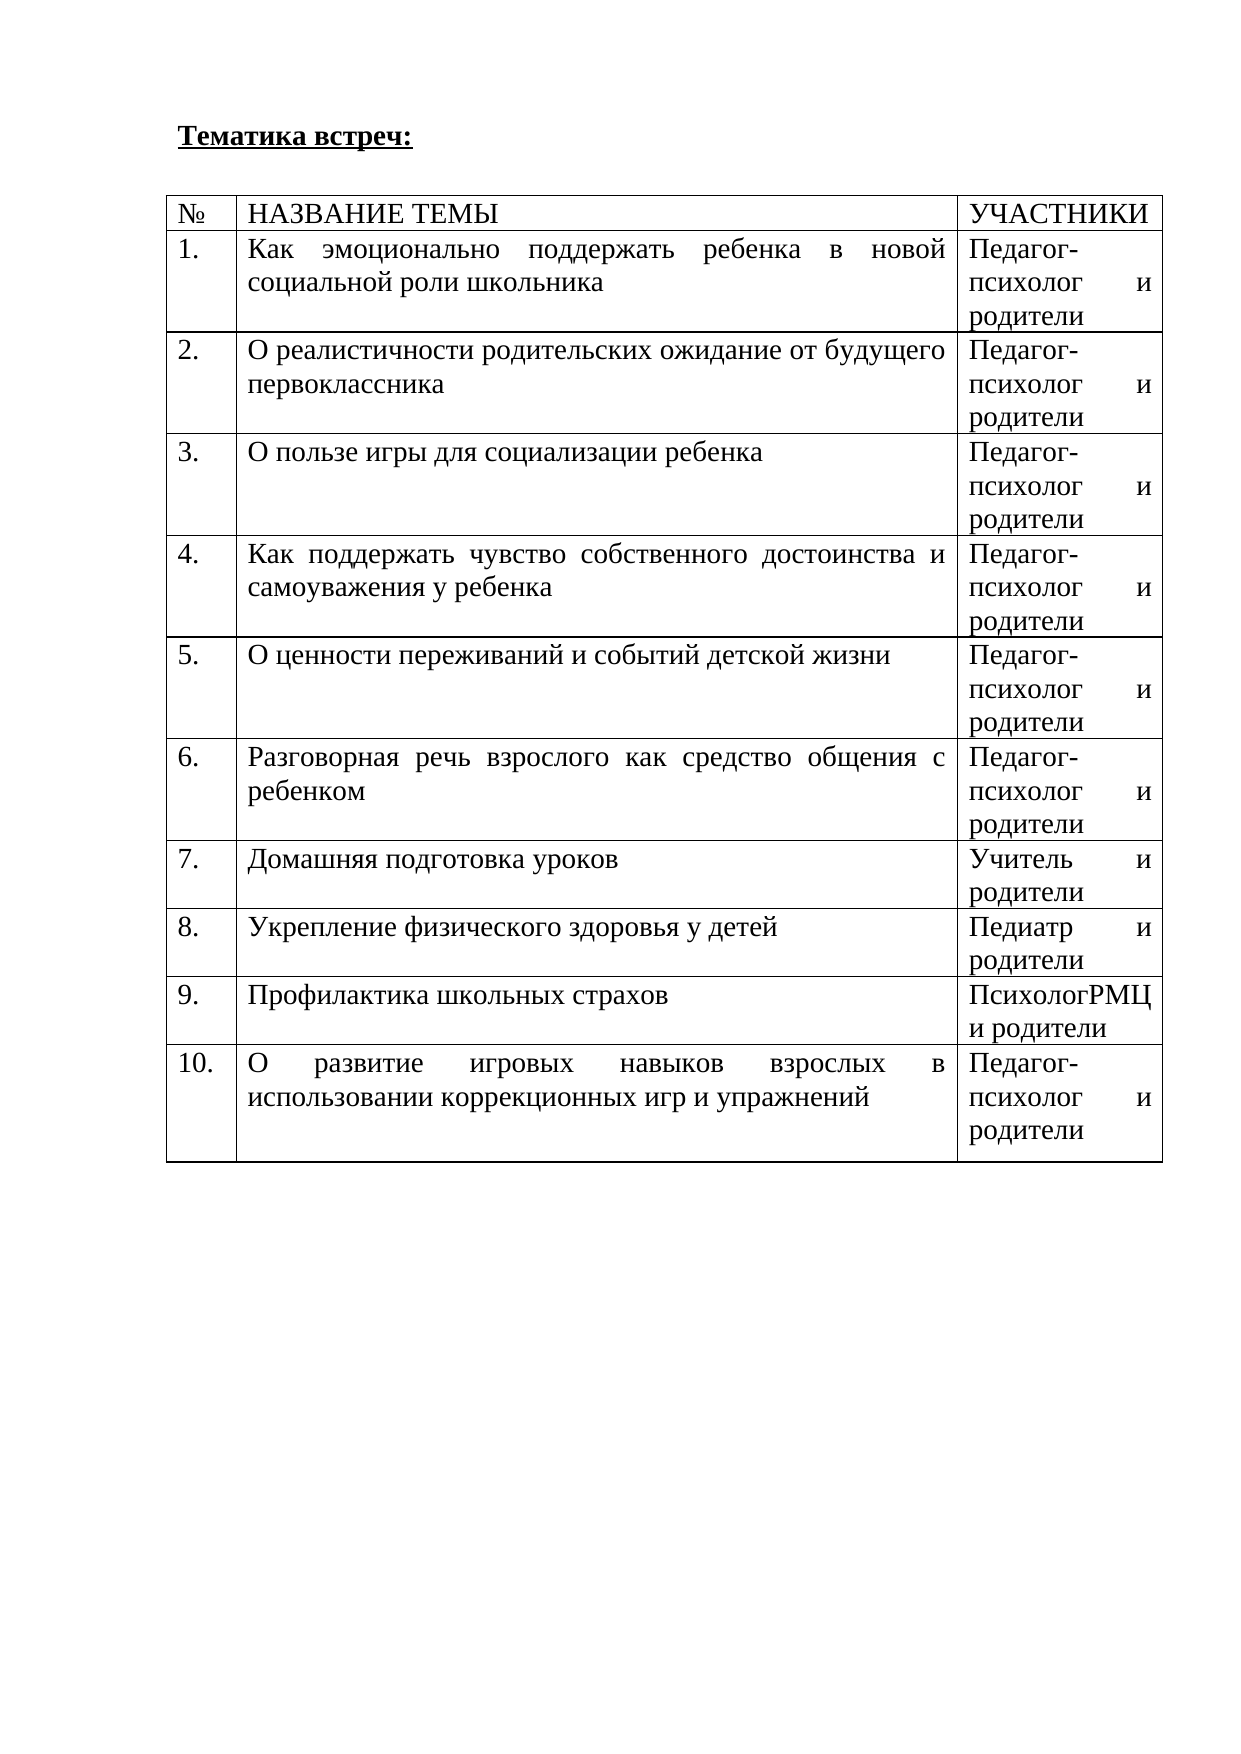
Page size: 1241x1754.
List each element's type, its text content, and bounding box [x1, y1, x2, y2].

table_cell 6. [167, 739, 236, 840]
table_cell О пользе игры для социализации ребенка [237, 434, 957, 535]
table_cell Учитель и родители [958, 841, 1162, 908]
table_cell 7. [167, 841, 236, 908]
table_header НАЗВАНИЕ ТЕМЫ [237, 196, 957, 230]
table_cell 3. [167, 434, 236, 535]
table_cell 9. [167, 977, 236, 1044]
table_cell Домашняя подготовка уроков [237, 841, 957, 908]
table_cell Профилактика школьных страхов [237, 977, 957, 1044]
table_cell О развитие игровых навыков взрослых в использовании коррекционных игр и упражнений [237, 1045, 957, 1161]
table_cell Педагог-психолог и родители [958, 638, 1162, 738]
table_cell 2. [167, 333, 236, 433]
table_cell Педагог-психолог и родители [958, 434, 1162, 535]
table_cell Педагог-психолог и родители [958, 536, 1162, 636]
table_cell О ценности переживаний и событий детской жизни [237, 638, 957, 738]
table_cell Как эмоционально поддержать ребенка в новой социальной роли школьника [237, 231, 957, 331]
table_cell 1. [167, 231, 236, 331]
table_cell Педиатр и родители [958, 909, 1162, 976]
table_cell Как поддержать чувство собственного достоинства и самоуважения у ребенка [237, 536, 957, 636]
table_cell Педагог-психолог и родители [958, 333, 1162, 433]
table_cell Педагог-психолог и родители [958, 1045, 1162, 1161]
table_header УЧАСТНИКИ [958, 196, 1162, 230]
table_cell Разговорная речь взрослого как средство общения с ребенком [237, 739, 957, 840]
table_cell О реалистичности родительских ожидание от будущего первоклассника [237, 333, 957, 433]
table_cell 5. [167, 638, 236, 738]
table_cell 10. [167, 1045, 236, 1161]
table_cell Педагог-психолог и родители [958, 231, 1162, 331]
table_cell Укрепление физического здоровья у детей [237, 909, 957, 976]
table_cell ПсихологРМЦ и родители [958, 977, 1162, 1044]
text Тематика встреч: [177, 118, 1152, 152]
table_cell 4. [167, 536, 236, 636]
table_header № [167, 196, 236, 230]
table_cell 8. [167, 909, 236, 976]
table_cell Педагог-психолог и родители [958, 739, 1162, 840]
